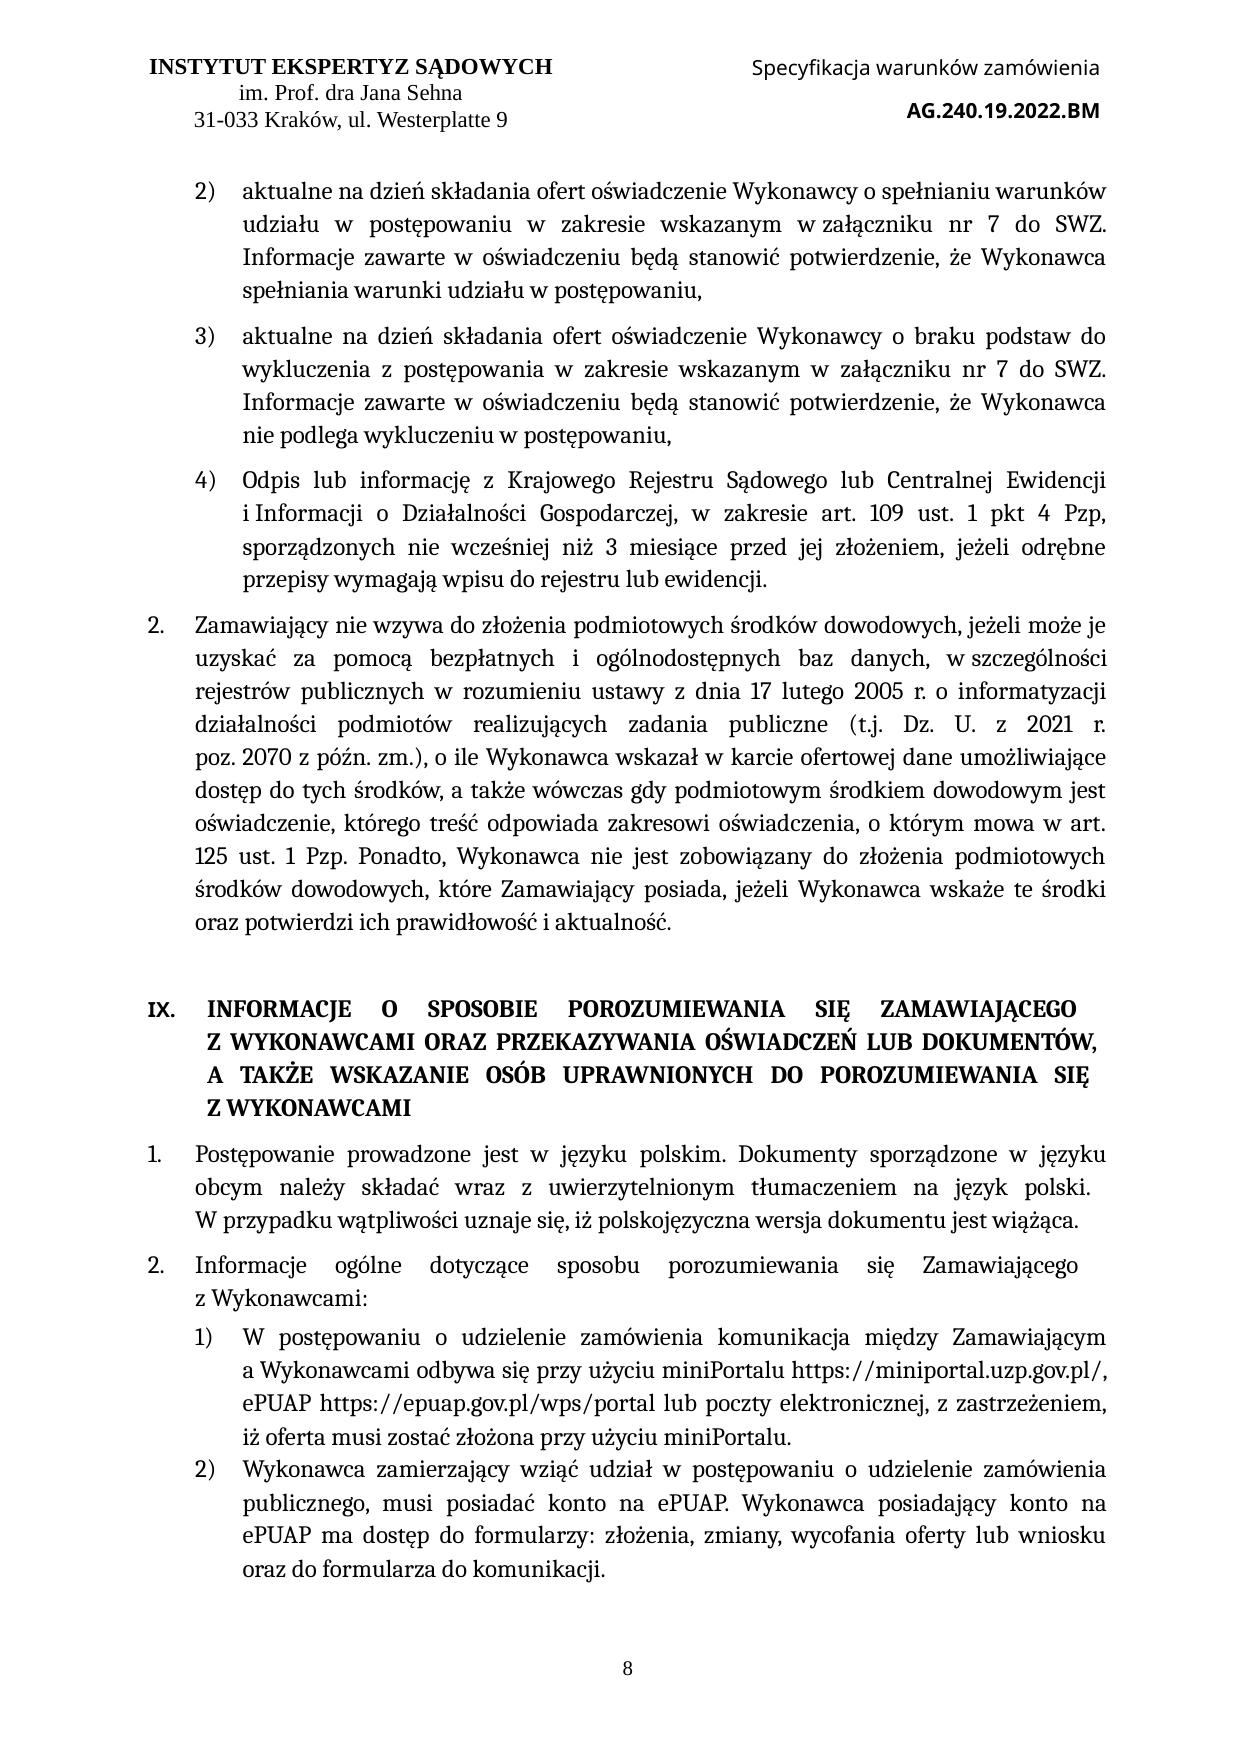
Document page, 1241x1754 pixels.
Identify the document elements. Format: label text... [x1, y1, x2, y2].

list Informacje ogólne dotyczące sposobu porozumiewania się Zamawiającego z Wykonawcami: [148, 1251, 1107, 1313]
list aktualne na dzień składania ofert oświadczenie Wykonawcy o spełnianiu warunków udziału w postępowaniu w zakresie wskazanym w załączniku nr 7 do SWZ. Informacje zawarte w oświadczeniu będą stanowić potwierdzenie, że Wykonawca spełniania warunki udziału w postępowaniu, [195, 177, 1107, 305]
list INFORMACJE O SPOSOBIE POROZUMIEWANIA SIĘ ZAMAWIAJĄCEGO Z WYKONAWCAMI ORAZ PRZEKAZYWANIA OŚWIADCZEŃ LUB DOKUMENTÓW, A TAKŻE WSKAZANIE OSÓB UPRAWNIONYCH DO POROZUMIEWANIA SIĘ Z WYKONAWCAMI [148, 995, 1107, 1123]
list Postępowanie prowadzone jest w języku polskim. Dokumenty sporządzone w języku obcym należy składać wraz z uwierzytelnionym tłumaczeniem na język polski. W przypadku wątpliwości uznaje się, iż polskojęzyczna wersja dokumentu jest wiążąca. [148, 1139, 1107, 1234]
list Wykonawca zamierzający wziąć udział w postępowaniu o udzielenie zamówienia publicznego, musi posiadać konto na ePUAP. Wykonawca posiadający konto na ePUAP ma dostęp do formularzy: złożenia, zmiany, wycofania oferty lub wniosku oraz do formularza do komunikacji. [195, 1455, 1107, 1583]
list Zamawiający nie wzywa do złożenia podmiotowych środków dowodowych, jeżeli może je uzyskać za pomocą bezpłatnych i ogólnodostępnych baz danych, w szczególności rejestrów publicznych w rozumieniu ustawy z dnia 17 lutego 2005 r. o informatyzacji działalności podmiotów realizujących zadania publiczne (t.j. Dz. U. z 2021 r. poz. 2070 z późn. zm.), o ile Wykonawca wskazał w karcie ofertowej dane umożliwiające dostęp do tych środków, a także wówczas gdy podmiotowym środkiem dowodowym jest oświadczenie, którego treść odpowiada zakresowi oświadczenia, o którym mowa w art. 125 ust. 1 Pzp. Ponadto, Wykonawca nie jest zobowiązany do złożenia podmiotowych środków dowodowych, które Zamawiający posiada, jeżeli Wykonawca wskaże te środki oraz potwierdzi ich prawidłowość i aktualność. [148, 611, 1107, 937]
list aktualne na dzień składania ofert oświadczenie Wykonawcy o braku podstaw do wykluczenia z postępowania w zakresie wskazanym w załączniku nr 7 do SWZ. Informacje zawarte w oświadczeniu będą stanowić potwierdzenie, że Wykonawca nie podlega wykluczeniu w postępowaniu, [195, 322, 1107, 449]
list W postępowaniu o udzielenie zamówienia komunikacja między Zamawiającym a Wykonawcami odbywa się przy użyciu miniPortalu https://miniportal.uzp.gov.pl/, ePUAP https://epuap.gov.pl/wps/portal lub poczty elektronicznej, z zastrzeżeniem, iż oferta musi zostać złożona przy użyciu miniPortalu. [195, 1323, 1107, 1451]
list Odpis lub informację z Krajowego Rejestru Sądowego lub Centralnej Ewidencji i Informacji o Działalności Gospodarczej, w zakresie art. 109 ust. 1 pkt 4 Pzp, sporządzonych nie wcześniej niż 3 miesiące przed jej złożeniem, jeżeli odrębne przepisy wymagają wpisu do rejestru lub ewidencji. [195, 466, 1107, 594]
